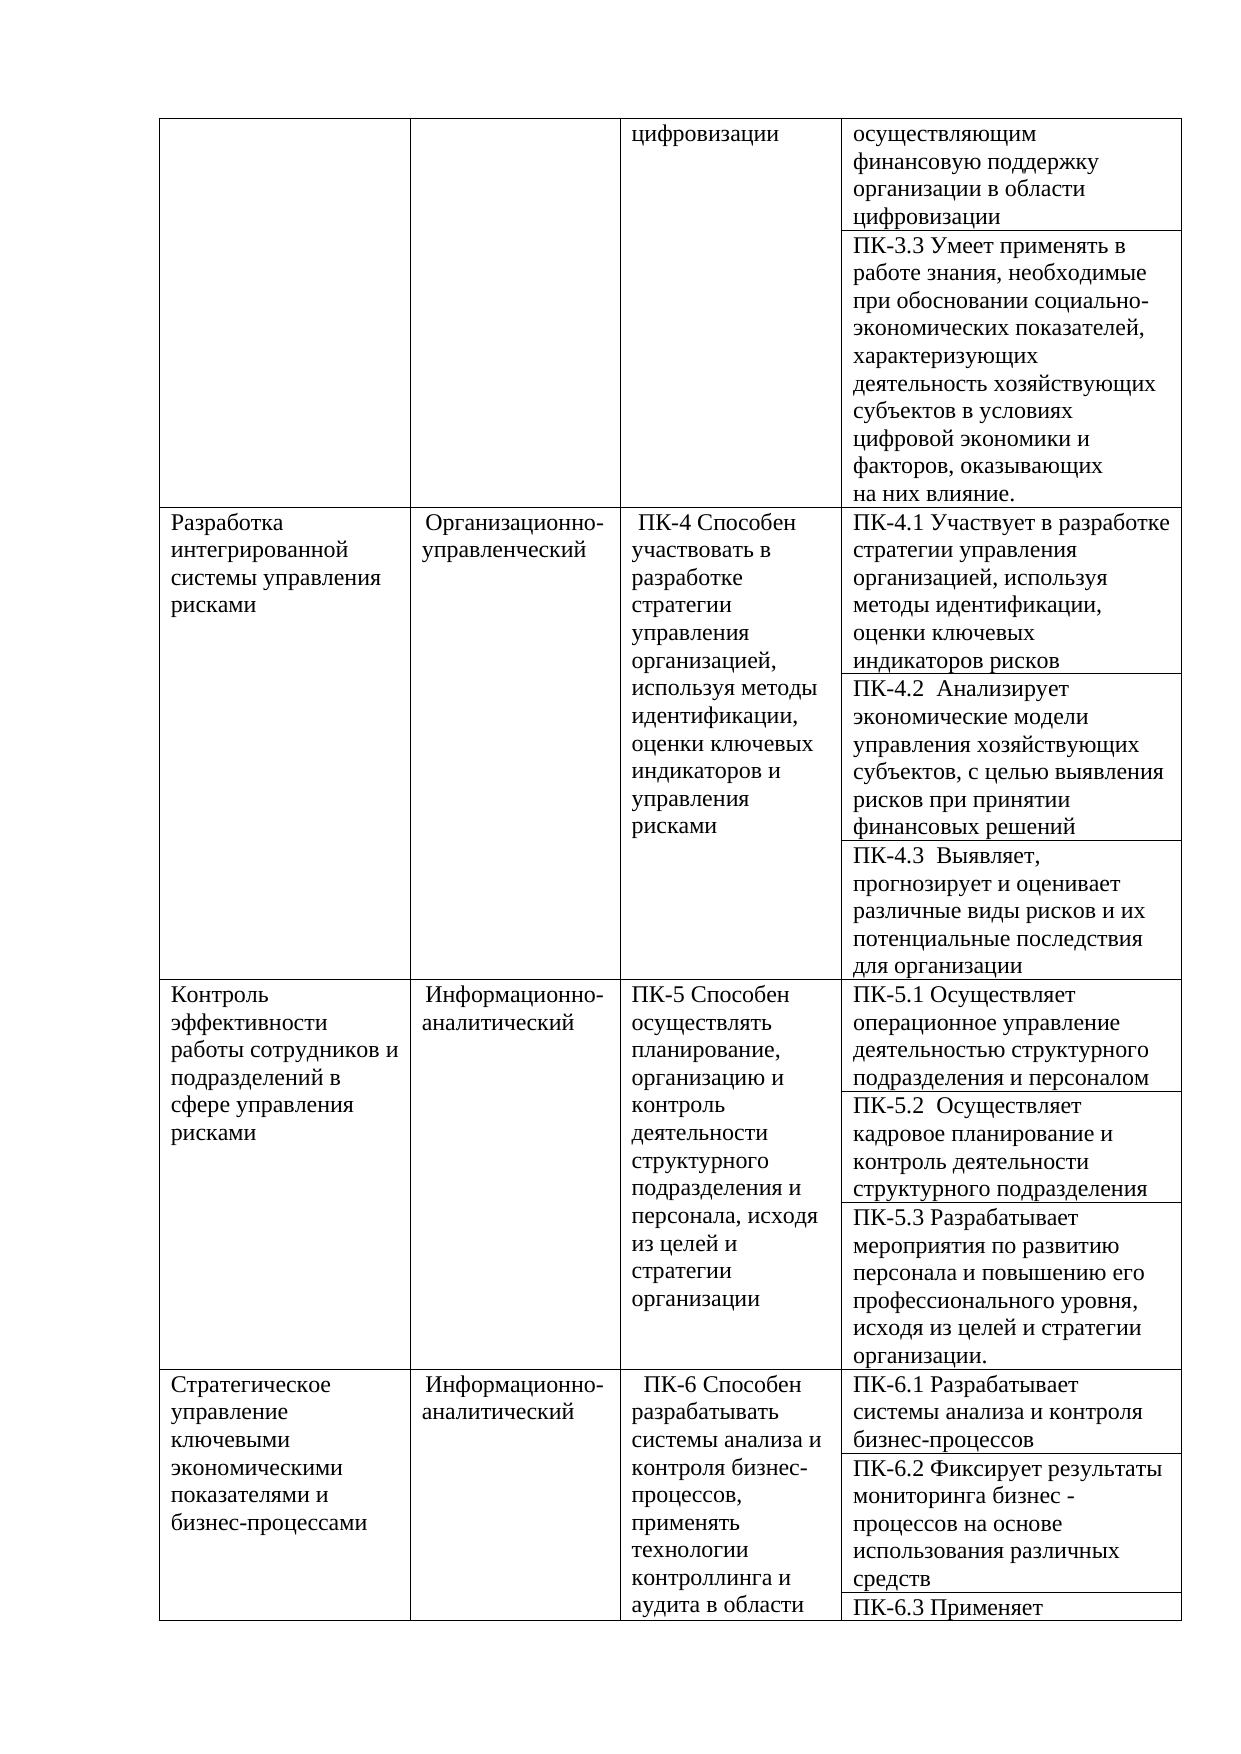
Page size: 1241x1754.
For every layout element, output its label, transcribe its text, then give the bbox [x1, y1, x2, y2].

table_cell Контроль эффективности работы сотрудников и подразделений в сфере управления рисками [160, 980, 410, 1369]
table_cell Информационно-аналитический [411, 1370, 620, 1620]
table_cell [842, 1593, 1181, 1620]
table_cell ПК-5 Способен осуществлять планирование, организацию и контроль деятельности структурного подразделения и персонала, исходя из целей и стратегии организации [621, 980, 841, 1369]
table_cell ПК-5.3 Разрабатывает мероприятия по развитию персонала и повышению его профессионального уровня, исходя из целей и стратегии организации. [842, 1203, 1181, 1369]
table_cell Стратегическое управление ключевыми экономическими показателями и бизнес-процессами [160, 1370, 410, 1620]
table_cell ПК-6.1 Разрабатывает системы анализа и контроля бизнес-процессов [842, 1370, 1181, 1452]
table_cell ПК-4.3 Выявляет, прогнозирует и оценивает различные виды рисков и их потенциальные последствия для организации [842, 841, 1181, 979]
table_cell ПК-5.2 Осуществляет кадровое планирование и контроль деятельности структурного подразделения [842, 1092, 1181, 1202]
table_cell ПК-4.1 Участвует в разработке стратегии управления организацией, используя методы идентификации, оценки ключевых индикаторов рисков [842, 508, 1181, 673]
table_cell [842, 119, 1181, 229]
table_cell ПК-4 Способен участвовать в разработке стратегии управления организацией, используя методы идентификации, оценки ключевых индикаторов и управления рисками [621, 508, 841, 979]
table_cell ПК-6 Способен разрабатывать системы анализа и контроля бизнес-процессов, применять технологии контроллинга и аудита в области управления бизнес-процессами в целях повышения эффективности деятельности организации [621, 1370, 841, 1620]
table_cell Организационно-управленческий [411, 508, 620, 979]
table_cell Информационно-аналитический [411, 980, 620, 1369]
table_cell ПК-5.1 Осуществляет операционное управление деятельностью структурного подразделения и персоналом [842, 980, 1181, 1091]
table_cell ПК-6.2 Фиксирует результаты мониторинга бизнес - процессов на основе использования различных средств [842, 1454, 1181, 1592]
table_cell Разработка интегрированной системы управления рисками [160, 508, 410, 979]
table_cell ПК-4.2 Анализирует экономические модели управления хозяйствующих субъектов, с целью выявления рисков при принятии финансовых решений [842, 674, 1181, 840]
table_cell ПК-3.3 Умеет применять в работе знания, необходимые при обосновании социально-экономических показателей, характеризующих деятельность хозяйствующих субъектов в условиях цифровой экономики и факторов, оказывающих на них влияние. [842, 231, 1181, 507]
